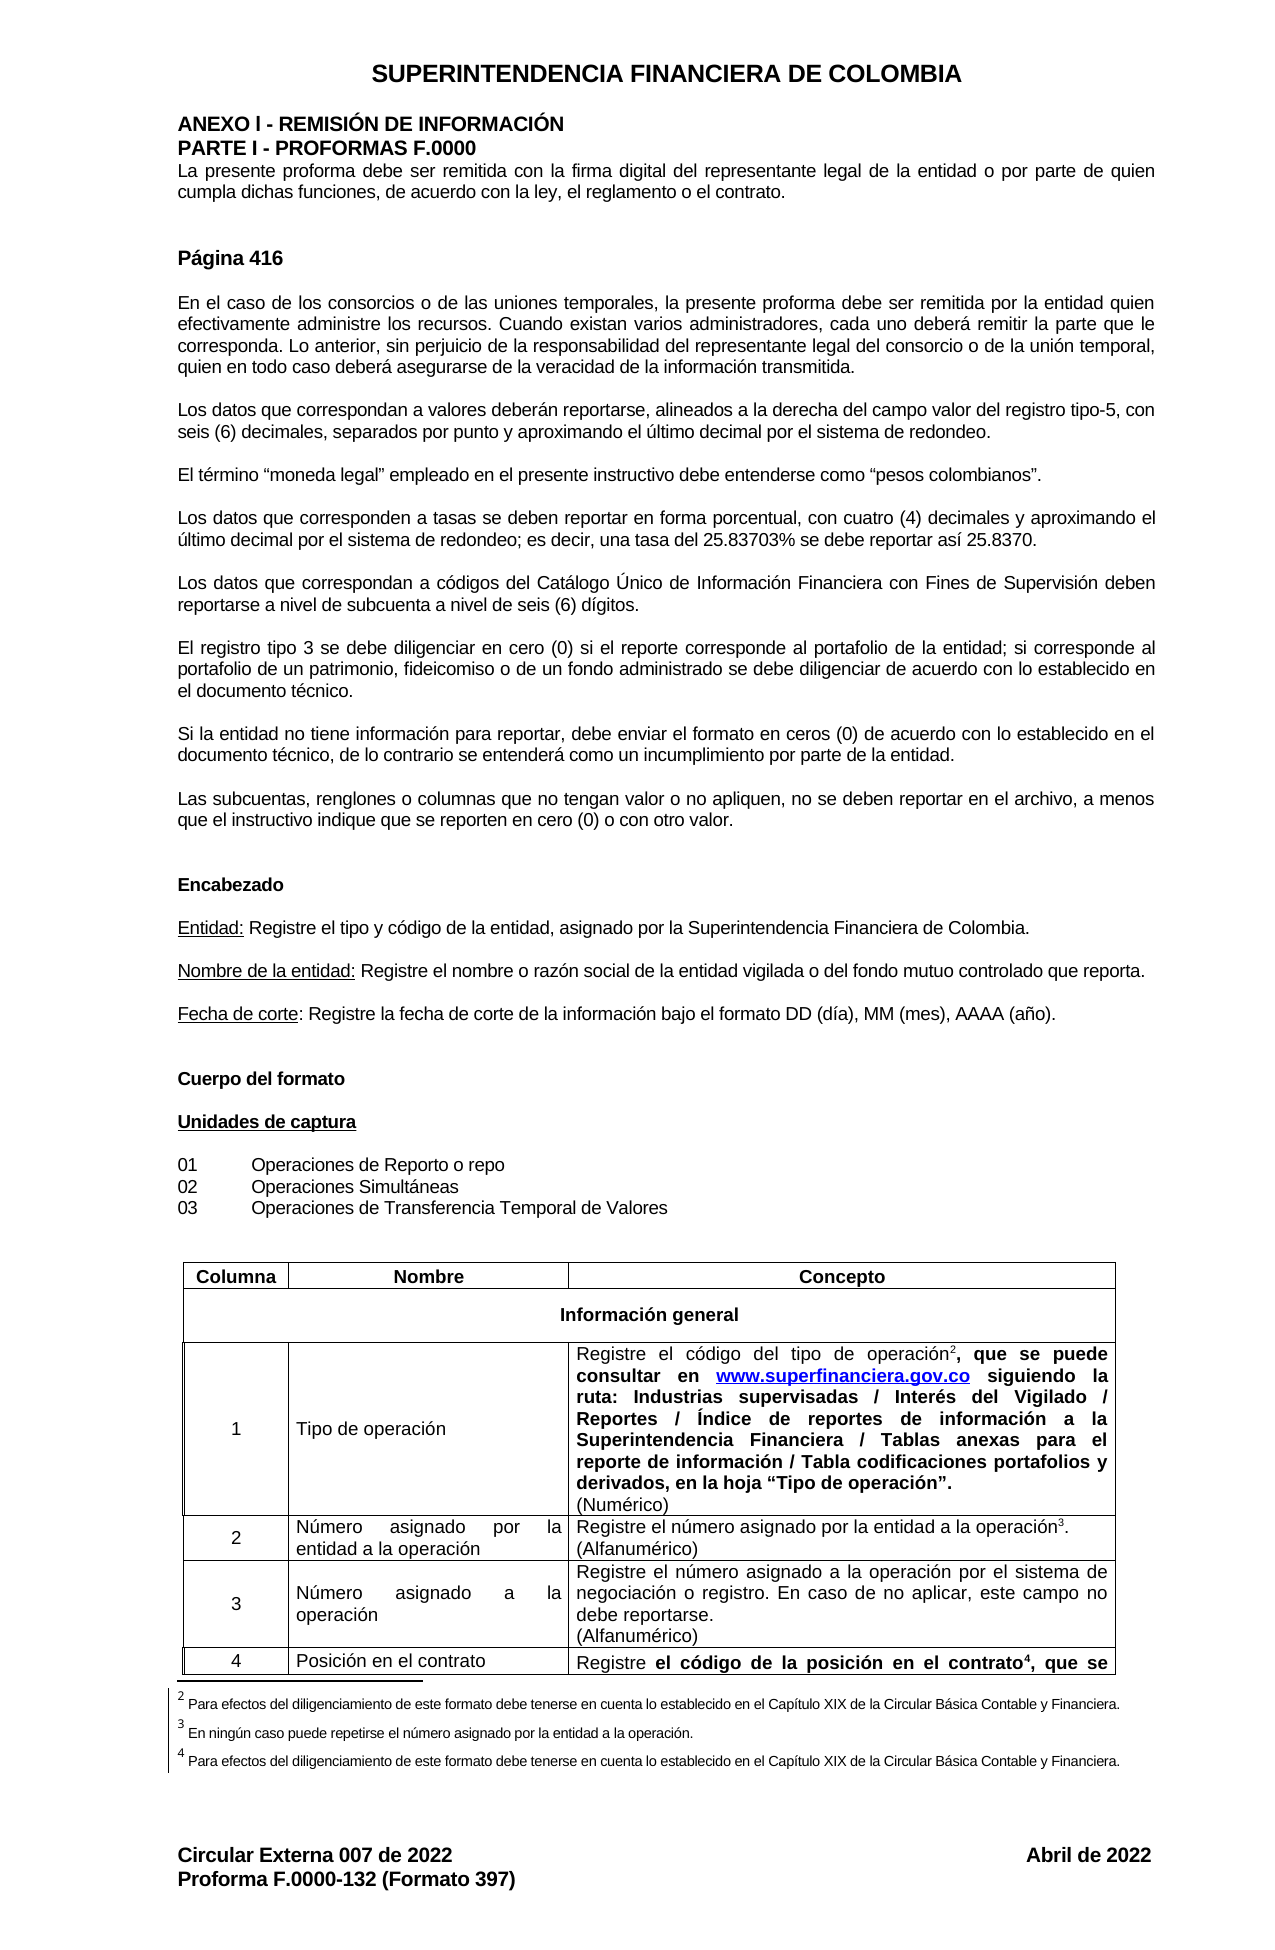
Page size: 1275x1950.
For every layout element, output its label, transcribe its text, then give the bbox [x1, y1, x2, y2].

table_cell 3 [184, 1561, 288, 1647]
text Nombre de la entidad: Registre el nombre o razón social de la entidad vigilada o del fondo mutuo controlado que reporta. [177, 960, 1157, 981]
table_cell Número asignado por la entidad a la operación [289, 1516, 568, 1559]
text Si la entidad no tiene información para reportar, debe enviar el formato en ceros (0) de acuerdo con lo establecido en el documento técnico, de lo contrario se entenderá como un incumplimiento por parte de la entidad. [177, 723, 1157, 766]
table_cell Registre el número asignado a la operación por el sistema de negociación o registro. En caso de no aplicar, este campo no debe reportarse. (Alfanumérico) [569, 1561, 1115, 1647]
text La presente proforma debe ser remitida con la firma digital del representante legal de la entidad o por parte de quien cumpla dichas funciones, de acuerdo con la ley, el reglamento o el contrato. [177, 160, 1157, 203]
text Los datos que correspondan a códigos del Catálogo Único de Información Financiera con Fines de Supervisión deben reportarse a nivel de subcuenta a nivel de seis (6) dígitos. [177, 572, 1157, 615]
text Fecha de corte: Registre la fecha de corte de la información bajo el formato DD (día), MM (mes), AAAA (año). [177, 1003, 1157, 1024]
text El registro tipo 3 se debe diligenciar en cero (0) si el reporte corresponde al portafolio de la entidad; si corresponde al portafolio de un patrimonio, fideicomiso o de un fondo administrado se debe diligenciar de acuerdo con lo establecido en el documento técnico. [177, 636, 1157, 701]
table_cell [569, 1648, 1115, 1673]
table_cell Posición en el contrato [289, 1648, 568, 1673]
text 03 Operaciones de Transferencia Temporal de Valores [177, 1197, 1157, 1219]
table_cell Número asignado a la operación [289, 1561, 568, 1647]
table_cell 2 [184, 1516, 288, 1559]
subtitle 02 Operaciones Simultáneas [177, 1176, 1157, 1197]
text Los datos que correspondan a valores deberán reportarse, alineados a la derecha del campo valor del registro tipo-5, con seis (6) decimales, separados por punto y aproximando el último decimal por el sistema de redondeo. [177, 399, 1157, 442]
text Encabezado [177, 874, 1157, 895]
table_header Columna [184, 1263, 288, 1287]
table_cell Registre el número asignado por la entidad a la operación. (Alfanumérico) [569, 1516, 1115, 1559]
table_cell Información general [184, 1289, 1115, 1342]
table_cell Registre el código del tipo de operación, que se puede consultar en www.superfinanciera.gov.co siguiendo la ruta: Industrias supervisadas / Interés del Vigilado / Reportes / Índice de reportes de información a la Superintendencia Financiera / Tablas anexas para el reporte de información / Tabla codificaciones portafolios y derivados, en la hoja “Tipo de operación”. (Numérico) [569, 1343, 1115, 1515]
subtitle Cuerpo del formato [177, 1068, 1157, 1089]
text Unidades de captura [177, 1111, 1157, 1132]
text Entidad: Registre el tipo y código de la entidad, asignado por de Colombia. [177, 917, 1157, 938]
text El término “moneda legal” empleado en el presente instructivo debe entenderse como “pesos colombianos”. [177, 464, 1157, 486]
text Página 416 [177, 246, 1157, 270]
table_cell 4 [185, 1648, 288, 1673]
table_header Concepto [569, 1263, 1115, 1287]
text En el caso de los consorcios o de las uniones temporales, la presente proforma debe ser remitida por la entidad quien efectivamente administre los recursos. Cuando existan varios administradores, cada uno deberá remitir la parte que le corresponda. Lo anterior, sin perjuicio de la responsabilidad del representante legal del consorcio o de la unión temporal, quien en todo caso deberá asegurarse de la veracidad de la información transmitida. [177, 291, 1157, 378]
subtitle 01 Operaciones de Reporto o repo [177, 1154, 1157, 1176]
text Las subcuentas, renglones o columnas que no tengan valor o no apliquen, no se deben reportar en el archivo, a menos que el instructivo indique que se reporten en cero (0) o con otro valor. [177, 787, 1157, 831]
table_cell Tipo de operación [289, 1343, 568, 1515]
table_cell 1 [185, 1343, 288, 1515]
table_header Nombre [289, 1263, 568, 1287]
text Los datos que corresponden a tasas se deben reportar en forma porcentual, con cuatro (4) decimales y aproximando el último decimal por el sistema de redondeo; es decir, una tasa del 25.83703% se debe reportar así 25.8370. [177, 507, 1157, 550]
